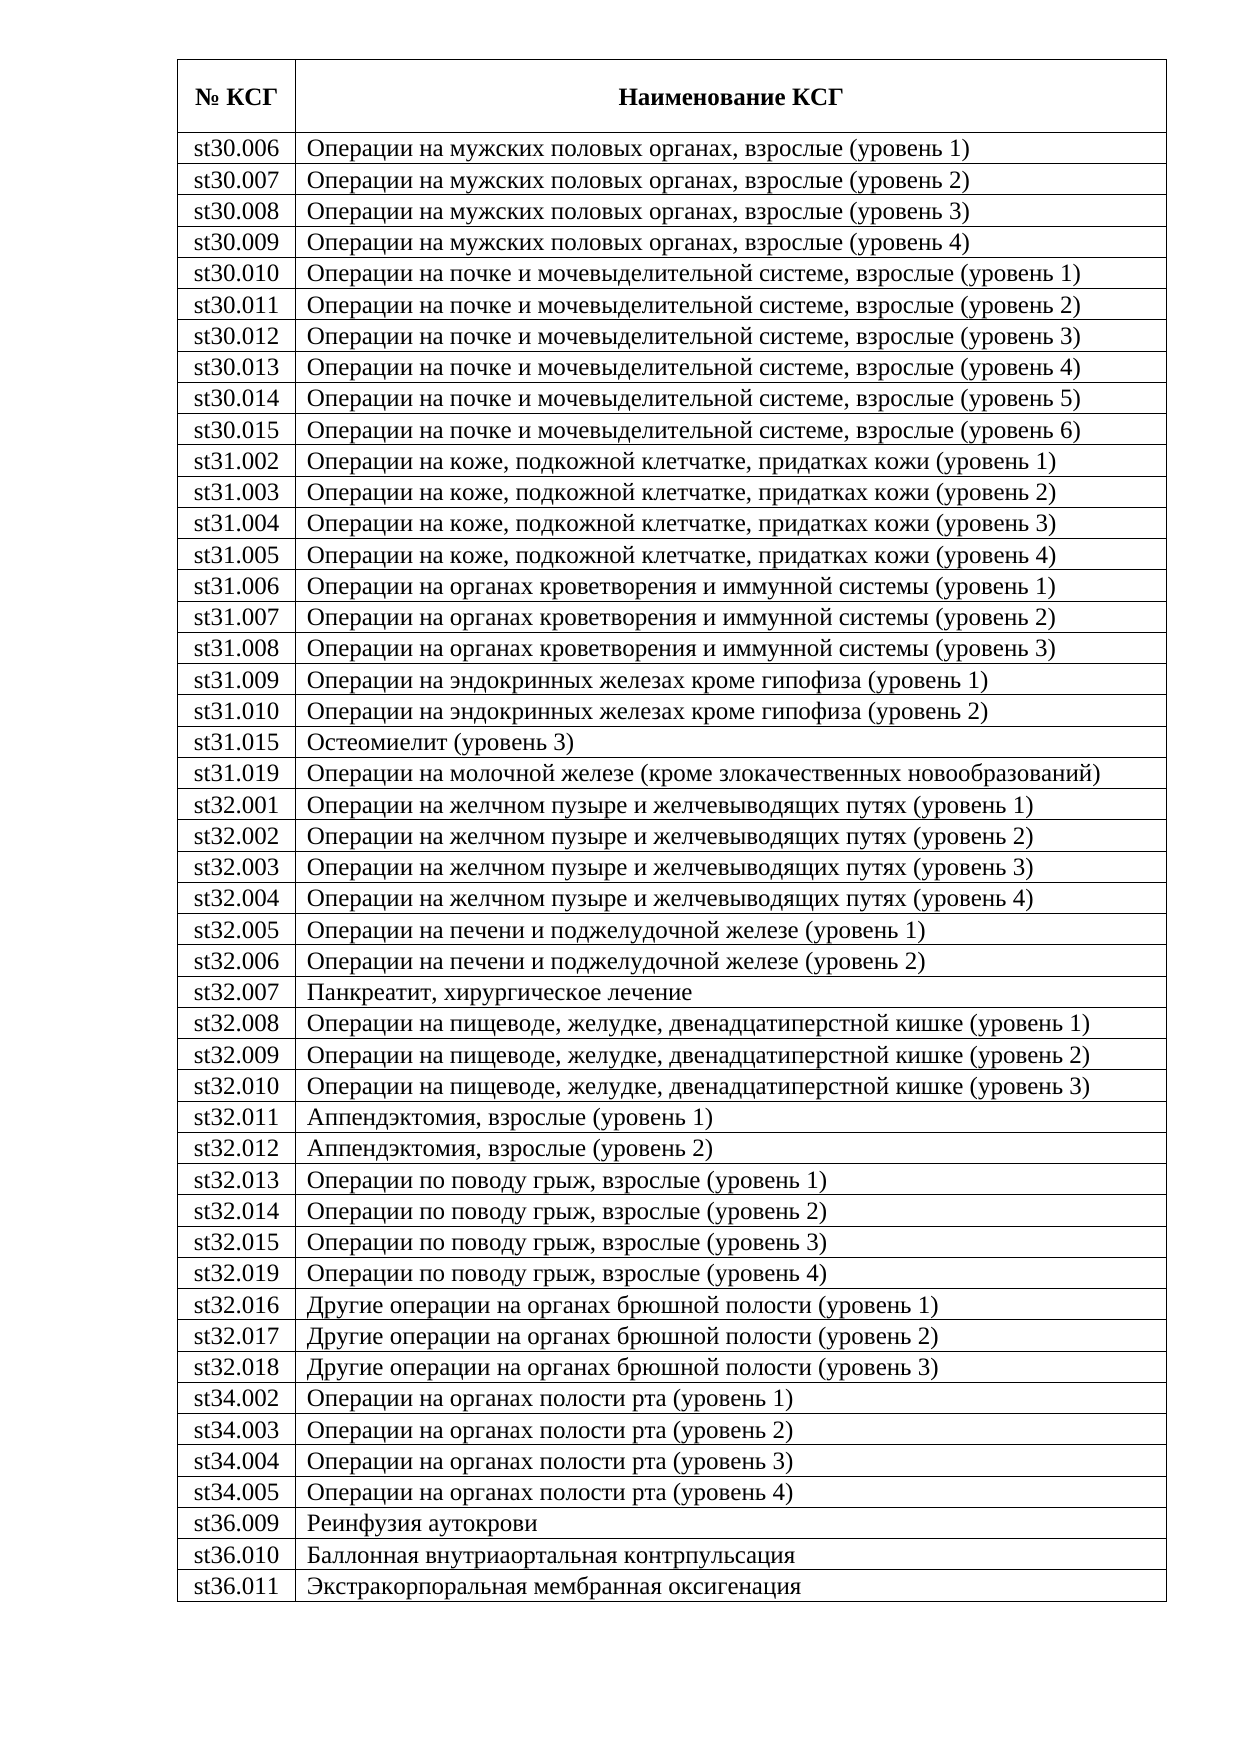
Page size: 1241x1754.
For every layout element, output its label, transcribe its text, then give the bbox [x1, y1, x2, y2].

table_cell st32.019 [178, 1258, 295, 1288]
table_cell Другие операции на органах брюшной полости (уровень 2) [296, 1320, 1166, 1351]
table_cell st36.010 [178, 1539, 295, 1569]
table_cell st32.007 [178, 977, 295, 1007]
table_cell st32.008 [178, 1008, 295, 1038]
table_cell Операции на почке и мочевыделительной системе, взрослые (уровень 4) [296, 352, 1166, 382]
table_cell st32.018 [178, 1352, 295, 1382]
table_cell st32.012 [178, 1133, 295, 1163]
table_cell Операции на эндокринных железах кроме гипофиза (уровень 1) [296, 664, 1166, 694]
table_cell Экстракорпоральная мембранная оксигенация [296, 1570, 1166, 1601]
table_cell st31.004 [178, 508, 295, 538]
table_cell st30.010 [178, 258, 295, 288]
table_cell Операции на почке и мочевыделительной системе, взрослые (уровень 6) [296, 414, 1166, 444]
table_cell Операции на коже, подкожной клетчатке, придатках кожи (уровень 1) [296, 445, 1166, 476]
table_cell st36.009 [178, 1508, 295, 1538]
table_cell Операции по поводу грыж, взрослые (уровень 3) [296, 1227, 1166, 1257]
table_cell st30.012 [178, 320, 295, 351]
table_cell st30.015 [178, 414, 295, 444]
table_cell Операции на печени и поджелудочной железе (уровень 2) [296, 945, 1166, 976]
table_cell st31.002 [178, 445, 295, 476]
table_cell Баллонная внутриаортальная контрпульсация [296, 1539, 1166, 1569]
table_cell Остеомиелит (уровень 3) [296, 727, 1166, 757]
table_cell st30.008 [178, 195, 295, 226]
table_cell st32.010 [178, 1070, 295, 1101]
table_cell Операции на пищеводе, желудке, двенадцатиперстной кишке (уровень 1) [296, 1008, 1166, 1038]
table_cell st31.006 [178, 570, 295, 601]
table_cell st32.014 [178, 1195, 295, 1226]
table_cell Операции на коже, подкожной клетчатке, придатках кожи (уровень 3) [296, 508, 1166, 538]
table_cell Операции по поводу грыж, взрослые (уровень 2) [296, 1195, 1166, 1226]
table_cell Операции по поводу грыж, взрослые (уровень 1) [296, 1164, 1166, 1194]
table_cell st32.015 [178, 1227, 295, 1257]
table_cell Операции на желчном пузыре и желчевыводящих путях (уровень 1) [296, 789, 1166, 819]
table_cell Операции на органах полости рта (уровень 2) [296, 1414, 1166, 1444]
table_cell st31.003 [178, 477, 295, 507]
table_cell Операции на мужских половых органах, взрослые (уровень 1) [296, 133, 1166, 163]
table_cell st31.008 [178, 633, 295, 663]
table_cell Операции на пищеводе, желудке, двенадцатиперстной кишке (уровень 2) [296, 1039, 1166, 1069]
table_cell Операции на органах кроветворения и иммунной системы (уровень 1) [296, 570, 1166, 601]
table_cell st30.006 [178, 133, 295, 163]
table_cell Операции на мужских половых органах, взрослые (уровень 2) [296, 164, 1166, 194]
table_cell Реинфузия аутокрови [296, 1508, 1166, 1538]
table_cell st32.002 [178, 820, 295, 851]
table_cell Другие операции на органах брюшной полости (уровень 1) [296, 1289, 1166, 1319]
table_cell st31.005 [178, 539, 295, 569]
table_cell st31.007 [178, 602, 295, 632]
table_cell Операции на желчном пузыре и желчевыводящих путях (уровень 2) [296, 820, 1166, 851]
table_cell st36.011 [178, 1570, 295, 1601]
table_cell Операции на желчном пузыре и желчевыводящих путях (уровень 3) [296, 852, 1166, 882]
table_cell Операции на почке и мочевыделительной системе, взрослые (уровень 3) [296, 320, 1166, 351]
table_cell Операции на коже, подкожной клетчатке, придатках кожи (уровень 2) [296, 477, 1166, 507]
table_cell Операции на почке и мочевыделительной системе, взрослые (уровень 2) [296, 289, 1166, 319]
table_cell st34.004 [178, 1445, 295, 1476]
table_cell st32.017 [178, 1320, 295, 1351]
table_cell st31.019 [178, 758, 295, 788]
table_cell Другие операции на органах брюшной полости (уровень 3) [296, 1352, 1166, 1382]
table_cell Операции на эндокринных железах кроме гипофиза (уровень 2) [296, 695, 1166, 726]
table_cell Операции на коже, подкожной клетчатке, придатках кожи (уровень 4) [296, 539, 1166, 569]
table_cell st32.016 [178, 1289, 295, 1319]
table_cell st32.009 [178, 1039, 295, 1069]
table_cell Операции на мужских половых органах, взрослые (уровень 3) [296, 195, 1166, 226]
table_cell Аппендэктомия, взрослые (уровень 2) [296, 1133, 1166, 1163]
table_cell Операции на почке и мочевыделительной системе, взрослые (уровень 5) [296, 383, 1166, 413]
table_cell st32.011 [178, 1102, 295, 1132]
table_cell st34.003 [178, 1414, 295, 1444]
table_cell Операции на органах полости рта (уровень 1) [296, 1383, 1166, 1413]
table_cell Операции на органах полости рта (уровень 4) [296, 1477, 1166, 1507]
table_cell st34.005 [178, 1477, 295, 1507]
table_cell Операции на органах кроветворения и иммунной системы (уровень 2) [296, 602, 1166, 632]
table_cell st32.004 [178, 883, 295, 913]
table_cell Операции на органах полости рта (уровень 3) [296, 1445, 1166, 1476]
table_cell st34.002 [178, 1383, 295, 1413]
table_cell st30.011 [178, 289, 295, 319]
table_cell st30.007 [178, 164, 295, 194]
table_cell Операции на почке и мочевыделительной системе, взрослые (уровень 1) [296, 258, 1166, 288]
table_header Наименование КСГ [296, 60, 1166, 132]
table_cell Операции на молочной железе (кроме злокачественных новообразований) [296, 758, 1166, 788]
table_cell st30.009 [178, 227, 295, 257]
table_cell st31.009 [178, 664, 295, 694]
table_cell Операции по поводу грыж, взрослые (уровень 4) [296, 1258, 1166, 1288]
table_cell Операции на печени и поджелудочной железе (уровень 1) [296, 914, 1166, 944]
table_cell st32.013 [178, 1164, 295, 1194]
table_cell st30.014 [178, 383, 295, 413]
table_cell Аппендэктомия, взрослые (уровень 1) [296, 1102, 1166, 1132]
table_cell Операции на желчном пузыре и желчевыводящих путях (уровень 4) [296, 883, 1166, 913]
table_cell Операции на органах кроветворения и иммунной системы (уровень 3) [296, 633, 1166, 663]
table_cell st32.001 [178, 789, 295, 819]
table_cell st32.003 [178, 852, 295, 882]
table_cell st31.010 [178, 695, 295, 726]
table_cell Операции на мужских половых органах, взрослые (уровень 4) [296, 227, 1166, 257]
table_cell st32.006 [178, 945, 295, 976]
table_cell st31.015 [178, 727, 295, 757]
table_cell st30.013 [178, 352, 295, 382]
table_cell Операции на пищеводе, желудке, двенадцатиперстной кишке (уровень 3) [296, 1070, 1166, 1101]
table_header № КСГ [178, 60, 295, 132]
table_cell Панкреатит, хирургическое лечение [296, 977, 1166, 1007]
table_cell st32.005 [178, 914, 295, 944]
